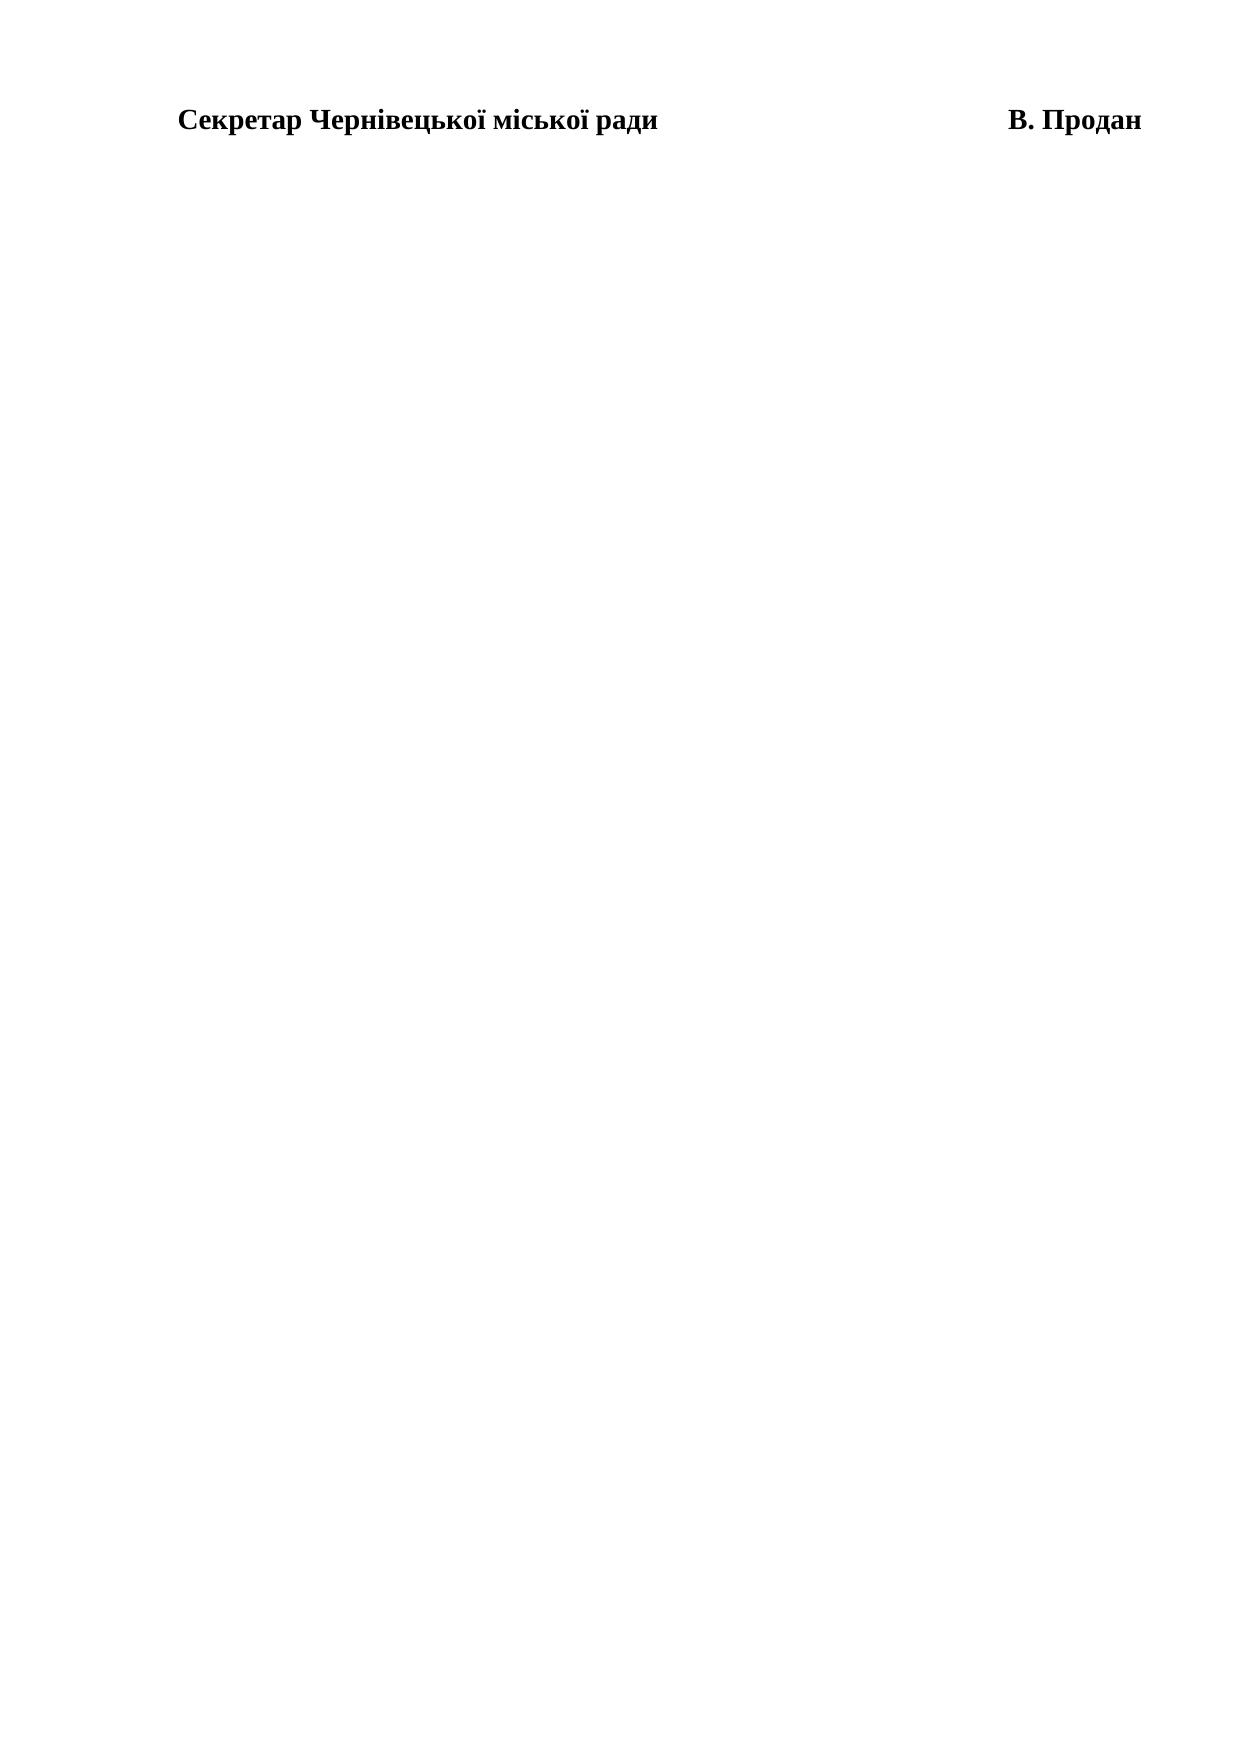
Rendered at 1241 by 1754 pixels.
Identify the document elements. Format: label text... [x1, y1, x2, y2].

text Секретар Чернівецької міської ради В. Продан [177, 102, 1162, 136]
